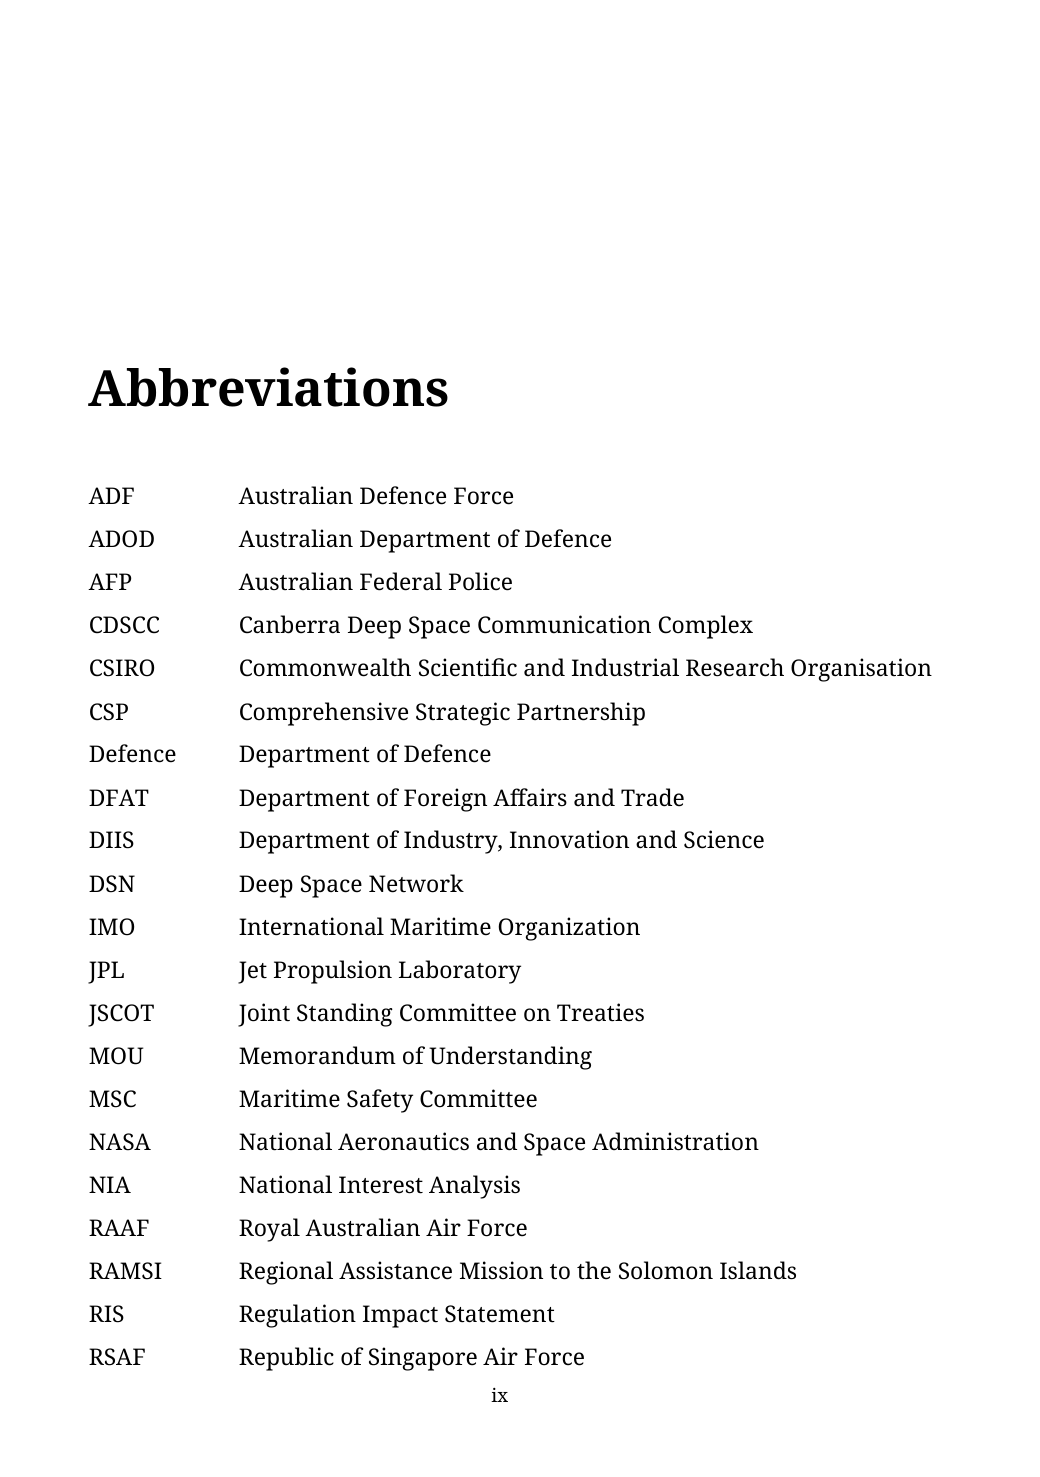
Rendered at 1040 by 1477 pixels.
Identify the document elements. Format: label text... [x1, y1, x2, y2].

text JPL Jet Propulsion Laboratory [88, 953, 933, 985]
text CSP Comprehensive Strategic Partnership [88, 695, 933, 727]
text DSN Deep Space Network [88, 867, 933, 899]
text JSCOT Joint Standing Committee on Treaties [88, 997, 933, 1028]
text AFP Australian Federal Police [88, 566, 933, 598]
text RAMSI Regional Assistance Mission to the Solomon Islands [88, 1255, 933, 1286]
text RAAF Royal Australian Air Force [88, 1212, 933, 1243]
text MOU Memorandum of Understanding [88, 1039, 933, 1071]
text DFAT Department of Foreign Affairs and Trade [88, 781, 933, 813]
subtitle Abbreviations [88, 353, 933, 421]
text MSC Maritime Safety Committee [88, 1083, 933, 1114]
text RIS Regulation Impact Statement [88, 1298, 933, 1329]
text ADF Australian Defence Force [88, 480, 933, 512]
text RSAF Republic of Singapore Air Force [88, 1341, 933, 1372]
text ADOD Australian Department of Defence [88, 523, 933, 554]
text CDSCC Canberra Deep Space Communication Complex [88, 609, 933, 641]
text NIA National Interest Analysis [88, 1169, 933, 1200]
text CSIRO Commonwealth Scientific and Industrial Research Organisation [88, 652, 933, 684]
text Defence Department of Defence [88, 738, 933, 770]
text DIIS Department of Industry, Innovation and Science [88, 824, 933, 856]
text IMO International Maritime Organization [88, 911, 933, 942]
text NASA National Aeronautics and Space Administration [88, 1126, 933, 1157]
